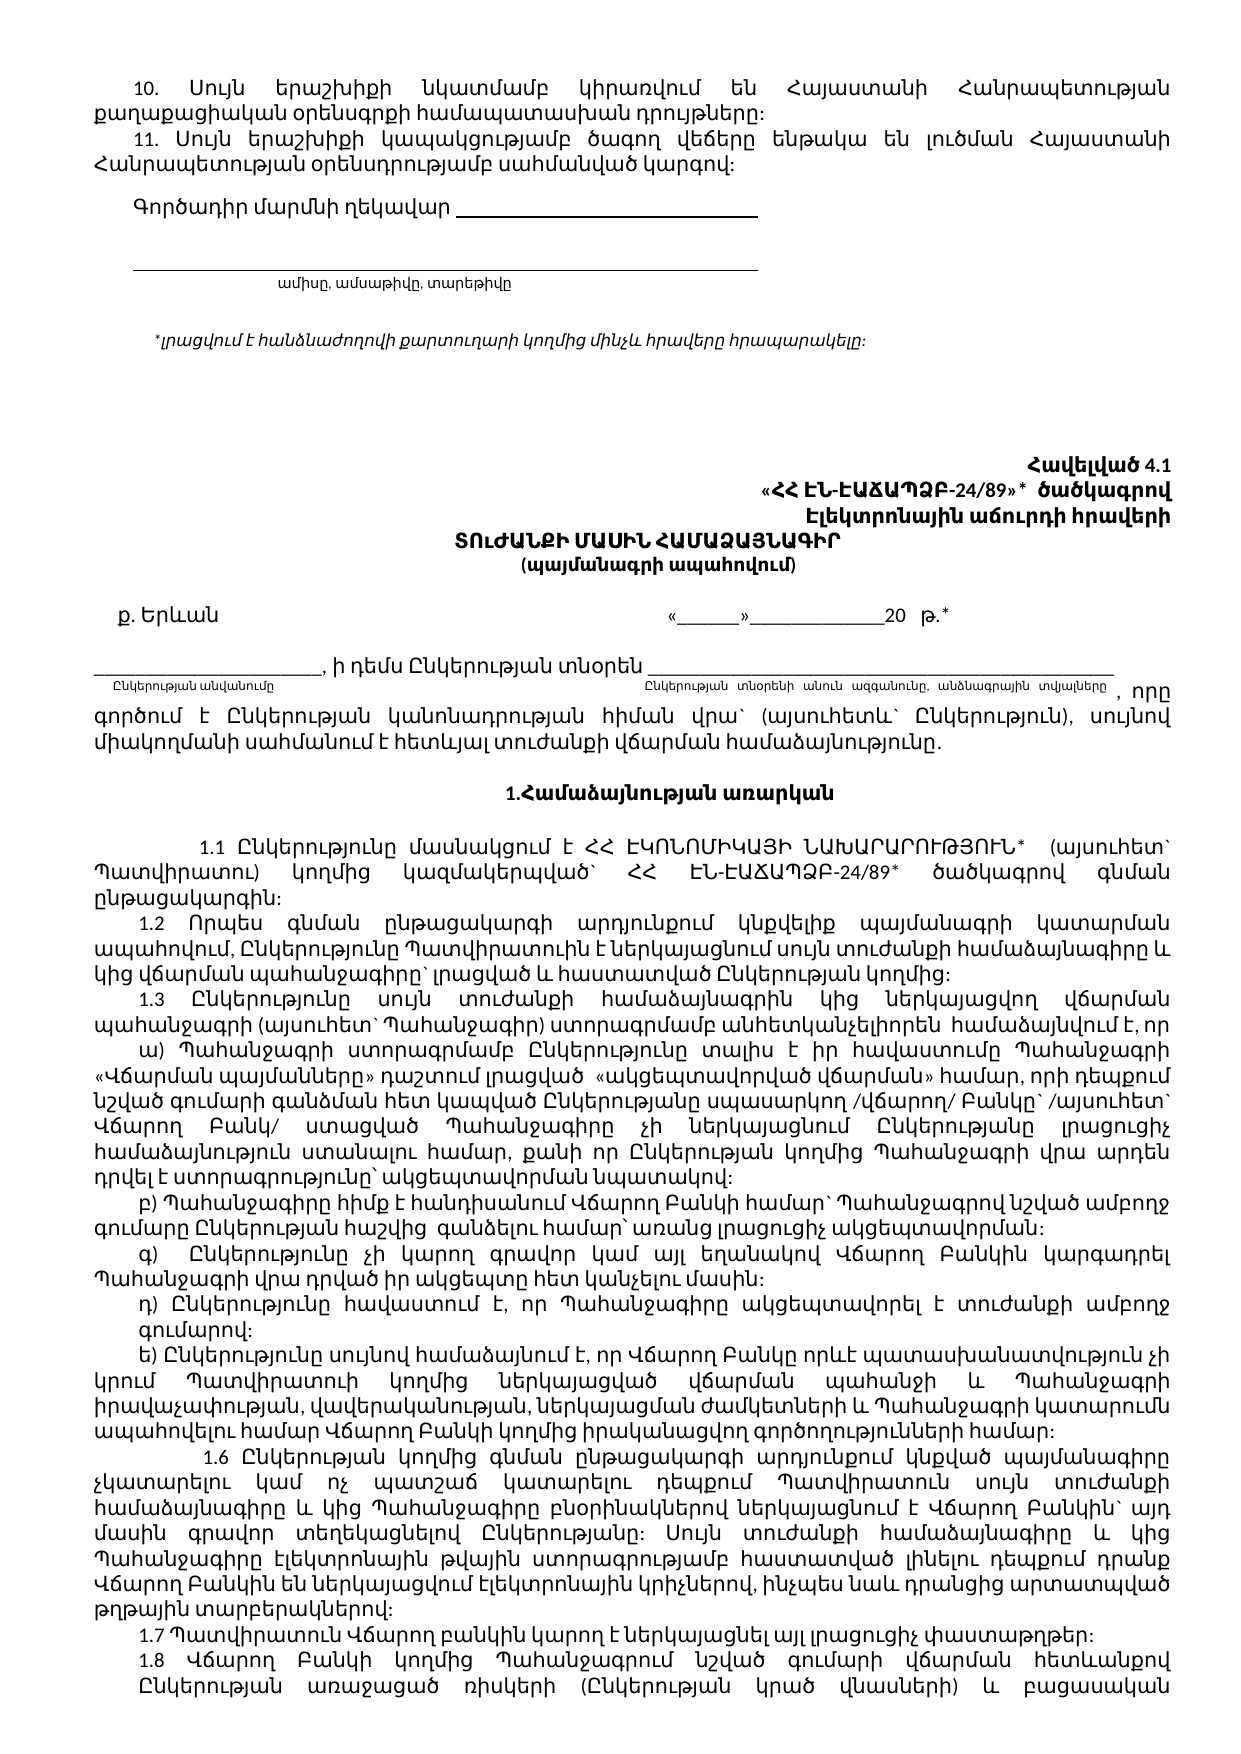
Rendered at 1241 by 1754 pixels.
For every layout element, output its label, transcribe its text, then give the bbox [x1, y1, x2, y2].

text բ) Պահանջագիրը հիմք է հանդիսանում Վճարող Բանկի համար` Պահանջագրով նշված ամբողջ գումարը Ընկերության հաշվից գանձելու համար՝ առանց լրացուցիչ ակցեպտավորման: [94, 1190, 1171, 1241]
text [138, 1647, 1171, 1698]
text 1.3 Ընկերությունը սույն տուժանքի համաձայնագրին կից ներկայացվող վճարման պահանջագրի (այսուհետ` Պահանջագիր) ստորագրմամբ անհետկանչելիորեն համաձայնվում է, որ [94, 987, 1171, 1037]
text ______________________, ի դեմս Ընկերության տնօրեն _____________________________________________ [94, 653, 1171, 678]
text «ՀՀ ԷՆ-ԷԱՃԱՊՁԲ-24/89»* ծածկագրով [94, 477, 1171, 503]
text 10. Սույն երաշխիքի նկատմամբ կիրառվում են Հայաստանի Հանրապետության քաղաքացիական օրենսգրքի համապատասխան դրույթները: [94, 75, 1171, 126]
text 11. Սույն երաշխիքի կապակցությամբ ծագող վեճերը ենթակա են լուծման Հայաստանի Հանրապետության օրենսդրությամբ սահմանված կարգով: [94, 126, 1171, 177]
text ամիսը, ամսաթիվը, տարեթիվը [94, 274, 1171, 304]
text Գործադիր մարմնի ղեկավար [94, 194, 1171, 220]
text 1.6 Ընկերության կողմից գնման ընթացակարգի արդյունքում կնքված պայմանագիրը չկատարելու կամ ոչ պատշաճ կատարելու դեպքում Պատվիրատուն սույն տուժանքի համաձայնագիրը և կից Պահանջագիրը բնօրինակներով ներկայացնում է Վճարող Բանկին` այդ մասին գրավոր տեղեկացնելով Ընկերությանը: Սույն տուժանքի համաձայնագիրը և կից Պահանջագիրը էլեկտրոնային թվային ստորագրությամբ հաստատված լինելու դեպքում դրանք Վճարող Բանկին են ներկայացվում էլեկտրոնային կրիչներով, ինչպես նաև դրանցից արտատպված թղթային տարբերակներով: [94, 1444, 1171, 1622]
text ա) Պահանջագրի ստորագրմամբ Ընկերությունը տալիս է իր հավաստումը Պահանջագրի «Վճարման պայմանները» դաշտում լրացված «ակցեպտավորված վճարման» համար, որի դեպքում նշված գումարի գանձման հետ կապված Ընկերությանը սպասարկող /վճարող/ Բանկը` /այսուհետ` Վճարող Բանկ/ ստացված Պահանջագիրը չի ներկայացնում Ընկերությանը լրացուցիչ համաձայնություն ստանալու համար, քանի որ Ընկերության կողմից Պահանջագրի վրա արդեն դրվել է ստորագրությունը՝ ակցեպտավորման նպատակով: [94, 1037, 1171, 1190]
text ՏՈւԺԱՆՔԻ ՄԱՍԻՆ ՀԱՄԱՁԱՅՆԱԳԻՐ [94, 528, 1171, 554]
text 1.2 Որպես գնման ընթացակարգի արդյունքում կնքվելիք պայմանագրի կատարման ապահովում, Ընկերությունը Պատվիրատուին է ներկայացնում սույն տուժանքի համաձայնագիրը և կից վճարման պահանջագիրը` լրացված և հաստատված Ընկերության կողմից: [94, 910, 1171, 987]
text (պայմանագրի ապահովում) [94, 554, 1171, 577]
text ք. Երևան «______»_____________20 թ.* [94, 602, 1171, 627]
text 1.1 Ընկերությունը մասնակցում է ՀՀ ԷԿՈՆՈՄԻԿԱՅԻ ՆԱԽԱՐԱՐՈՒԹՅՈՒՆ* (այսուհետ` Պատվիրատու) կողմից կազմակերպված` ՀՀ ԷՆ-ԷԱՃԱՊՁԲ-24/89* ծածկագրով գնման ընթացակարգին: [94, 834, 1171, 910]
text 1.Համաձայնության առարկան [169, 780, 1171, 805]
text գ) Ընկերությունը չի կարող գրավոր կամ այլ եղանակով Վճարող Բանկին կարգադրել Պահանջագրի վրա դրված իր ակցեպտը հետ կանչելու մասին: [94, 1241, 1171, 1292]
text դ) Ընկերությունը հավաստում է, որ Պահանջագիրը ակցեպտավորել է տուժանքի ամբողջ գումարով: [138, 1292, 1171, 1342]
text Էլեկտրոնային աճուրդի հրավերի [94, 503, 1171, 528]
text 1.7 Պատվիրատուն Վճարող բանկին կարող է ներկայացնել այլ լրացուցիչ փաստաթղթեր: [138, 1622, 1171, 1647]
text *լրացվում է հանձնաժողովի քարտուղարի կողմից մինչև հրավերը հրապարակելը: [94, 330, 1171, 350]
text Ընկերության անվանումը Ընկերության տնօրենի անուն ազգանունը, անձնագրային տվյալները , որը գործում է Ընկերության կանոնադրության հիման վրա` (այսուհետև` Ընկերություն), սույնով միակողմանի սահմանում է հետևյալ տուժանքի վճարման համաձայնությունը. [94, 678, 1171, 754]
text Հավելված 4.1 [94, 452, 1171, 477]
text ե) Ընկերությունը սույնով համաձայնում է, որ Վճարող Բանկը որևէ պատասխանատվություն չի կրում Պատվիրատուի կողմից ներկայացված վճարման պահանջի և Պահանջագրի իրավաչափության, վավերականության, ներկայացման ժամկետների և Պահանջագրի կատարումն ապահովելու համար Վճարող Բանկի կողմից իրականացվող գործողությունների համար: [94, 1342, 1171, 1444]
